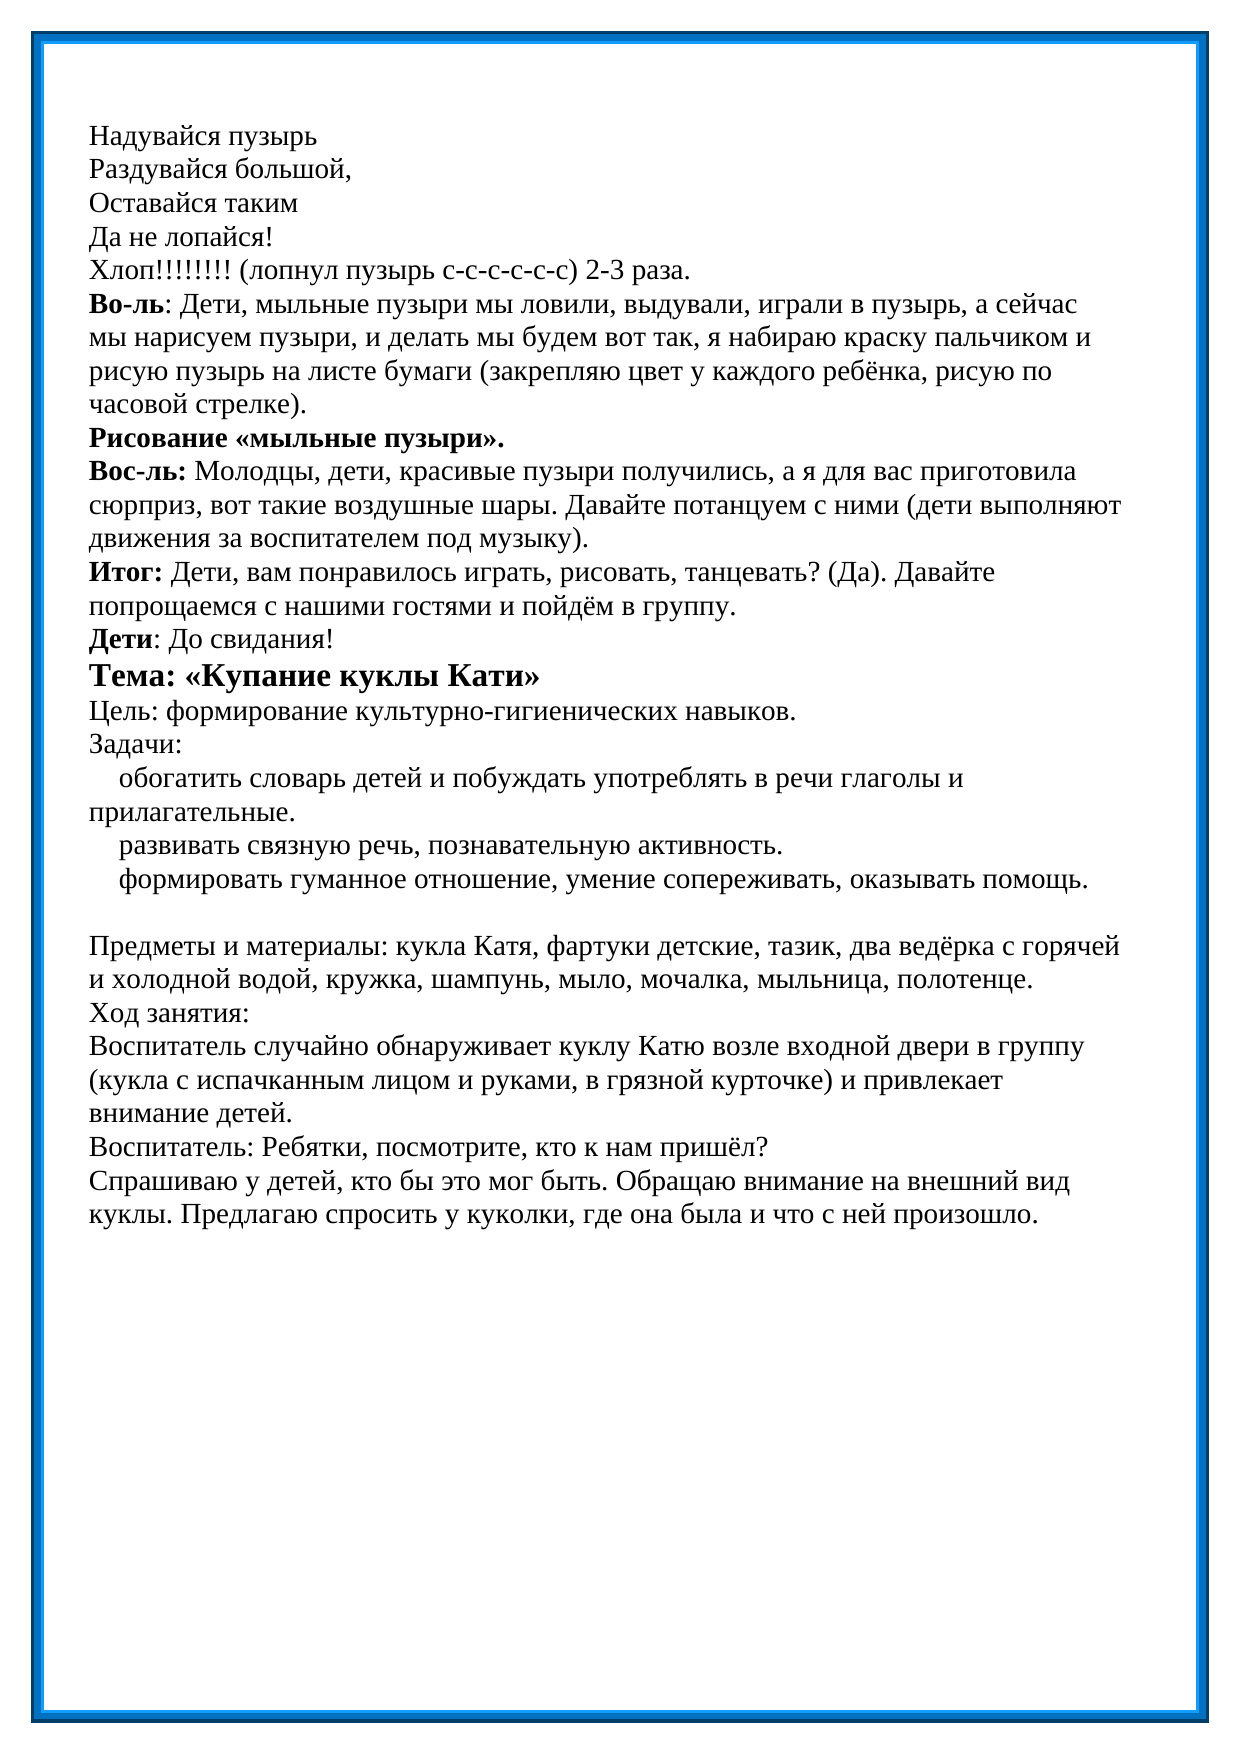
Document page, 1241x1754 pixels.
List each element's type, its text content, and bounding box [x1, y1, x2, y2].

text Во-ль: Дети, мыльные пузыри мы ловили, выдували, играли в пузырь, а сейчас мы нарисуем пузыри, и делать мы будем вот так, я набираю краску пальчиком и рисую пузырь на листе бумаги (закрепляю цвет у каждого ребёнка, рисую по часовой стрелке). [89, 286, 1122, 420]
text Задачи: [89, 727, 1122, 760]
text Раздувайся большой, [89, 152, 1122, 185]
text Цель: формирование культурно-гигиенических навыков. [89, 693, 1122, 727]
text Спрашиваю у детей, кто бы это мог быть. Обращаю внимание на внешний вид куклы. Предлагаю спросить у куколки, где она была и что с ней произошло. [89, 1163, 1122, 1230]
text Оставайся таким [89, 185, 1122, 219]
text Рисование «мыльные пузыри». [89, 420, 1122, 453]
text Предметы и материалы: кукла Катя, фартуки детские, тазик, два ведёрка с горячей и холодной водой, кружка, шампунь, мыло, мочалка, мыльница, полотенце. [89, 928, 1122, 995]
text Хлоп!!!!!!!! (лопнул пузырь с-с-с-с-с-с) 2-3 раза. [89, 252, 1122, 286]
text  обогатить словарь детей и побуждать употреблять в речи глаголы и прилагательные. [89, 760, 1122, 827]
text Ход занятия: [89, 995, 1122, 1028]
text Вос-ль: Молодцы, дети, красивые пузыри получились, а я для вас приготовила сюрприз, вот такие воздушные шары. Давайте потанцуем с ними (дети выполняют движения за воспитателем под музыку). [89, 453, 1122, 554]
text Итог: Дети, вам понравилось играть, рисовать, танцевать? (Да). Давайте попрощаемся с нашими гостями и пойдём в группу. [89, 554, 1122, 621]
text Тема: «Купание куклы Кати» [89, 655, 1122, 693]
text Дети: До свидания! [89, 621, 1122, 655]
text  развивать связную речь, познавательную активность. [89, 827, 1122, 861]
text Надувайся пузырь [89, 118, 1122, 152]
text Воспитатель случайно обнаруживает куклу Катю возле входной двери в группу (кукла с испачканным лицом и руками, в грязной курточке) и привлекает внимание детей. [89, 1028, 1122, 1129]
text Да не лопайся! [89, 219, 1122, 252]
text Воспитатель: Ребятки, посмотрите, кто к нам пришёл? [89, 1129, 1122, 1163]
text  формировать гуманное отношение, умение сопереживать, оказывать помощь. [89, 861, 1122, 894]
